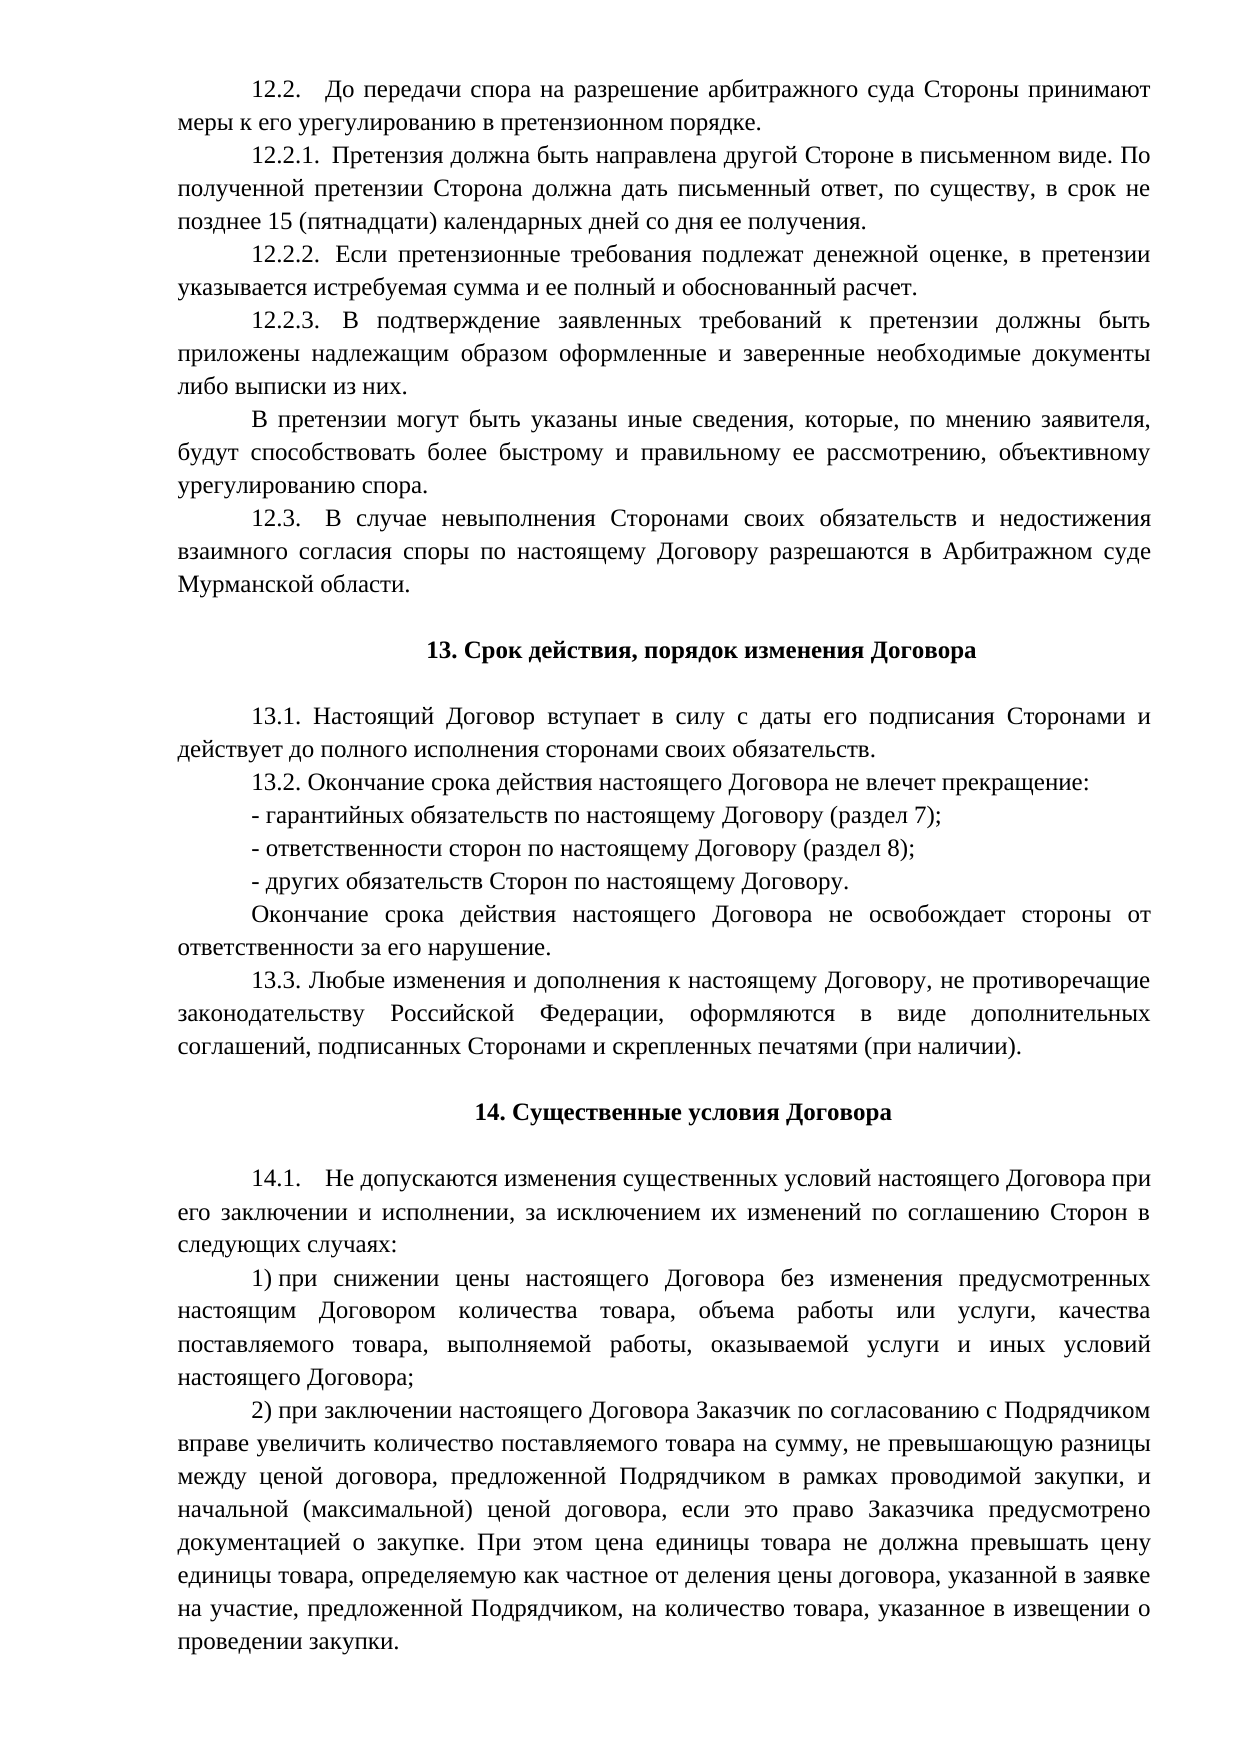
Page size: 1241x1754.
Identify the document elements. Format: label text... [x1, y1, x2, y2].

text 12.2. До передачи спора на разрешение арбитражного суда Стороны принимают меры к его урегулированию в претензионном порядке. [177, 74, 1152, 136]
text 13. Срок действия, порядок изменения Договора [177, 635, 1152, 664]
list при снижении цены настоящего Договора без изменения предусмотренных настоящим Договором количества товара, объема работы или услуги, качества поставляемого товара, выполняемой работы, оказываемой услуги и иных условий настоящего Договора; [177, 1263, 1152, 1390]
list Существенные условия Договора [215, 1097, 1152, 1126]
text Окончание срока действия настоящего Договора не освобождает стороны от ответственности за его нарушение. [177, 899, 1152, 961]
text 12.2.3. В подтверждение заявленных требований к претензии должны быть приложены надлежащим образом оформленные и заверенные необходимые документы либо выписки из них. [177, 305, 1152, 400]
text 13.1. Настоящий Договор вступает в силу с даты его подписания Сторонами и действует до полного исполнения сторонами своих обязательств. [177, 701, 1152, 763]
text 13.3. Любые изменения и дополнения к настоящему Договору, не противоречащие законодательству Российской Федерации, оформляются в виде дополнительных соглашений, подписанных Сторонами и скрепленных печатями (при наличии). [177, 965, 1152, 1060]
text - гарантийных обязательств по настоящему Договору (раздел 7); [177, 800, 1152, 829]
list Не допускаются изменения существенных условий настоящего Договора при его заключении и исполнении, за исключением их изменений по соглашению Сторон в следующих случаях: [177, 1163, 1152, 1258]
text 12.3. В случае невыполнения Сторонами своих обязательств и недостижения взаимного согласия споры по настоящему Договору разрешаются в Арбитражном суде Мурманской области. [177, 503, 1152, 598]
text - ответственности сторон по настоящему Договору (раздел 8); [177, 833, 1152, 862]
list при заключении настоящего Договора Заказчик по согласованию с Подрядчиком вправе увеличить количество поставляемого товара на сумму, не превышающую разницы между ценой договора, предложенной Подрядчиком в рамках проводимой закупки, и начальной (максимальной) ценой договора, если это право Заказчика предусмотрено документацией о закупке. При этом цена единицы товара не должна превышать цену единицы товара, определяемую как частное от деления цены договора, указанной в заявке на участие, предложенной Подрядчиком, на количество товара, указанное в извещении о проведении закупки. [177, 1395, 1152, 1654]
text В претензии могут быть указаны иные сведения, которые, по мнению заявителя, будут способствовать более быстрому и правильному ее рассмотрению, объективному урегулированию спора. [177, 404, 1152, 499]
text 12.2.1. Претензия должна быть направлена другой Стороне в письменном виде. По полученной претензии Сторона должна дать письменный ответ, по существу, в срок не позднее 15 (пятнадцати) календарных дней со дня ее получения. [177, 140, 1152, 235]
text - других обязательств Сторон по настоящему Договору. [177, 866, 1152, 895]
text 13.2. Окончание срока действия настоящего Договора не влечет прекращение: [177, 767, 1152, 796]
text 12.2.2. Если претензионные требования подлежат денежной оценке, в претензии указывается истребуемая сумма и ее полный и обоснованный расчет. [177, 239, 1152, 301]
